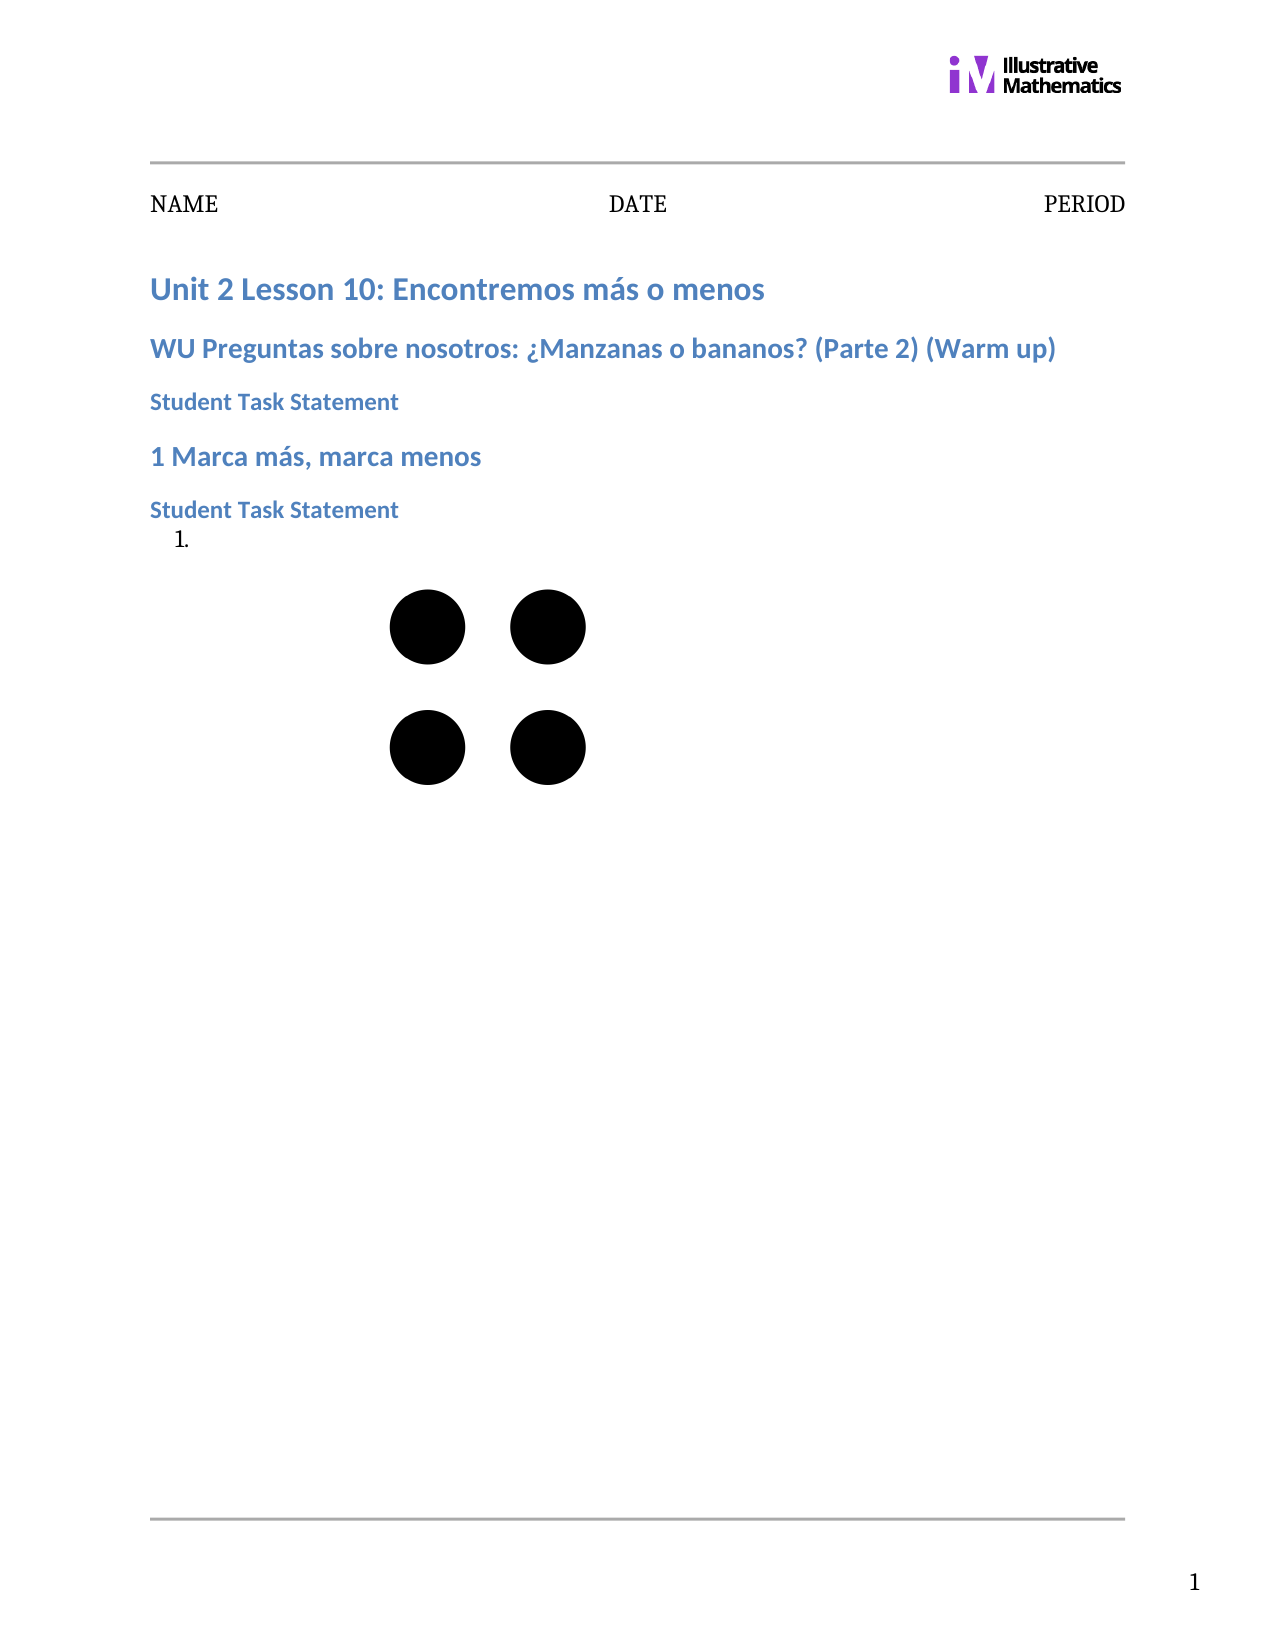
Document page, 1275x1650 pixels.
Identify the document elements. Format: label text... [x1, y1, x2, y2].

subtitle 1 Marca más, marca menos [150, 438, 1125, 473]
subtitle Unit 2 Lesson 10: Encontremos más o menos [150, 268, 1125, 309]
picture [243, 574, 732, 800]
subtitle Student Task Statement [150, 386, 1125, 417]
subtitle WU Preguntas sobre nosotros: ¿Manzanas o bananos? (Parte 2) (Warm up) [150, 330, 1125, 366]
picture [949, 55, 1121, 93]
subtitle Student Task Statement [150, 494, 1125, 525]
